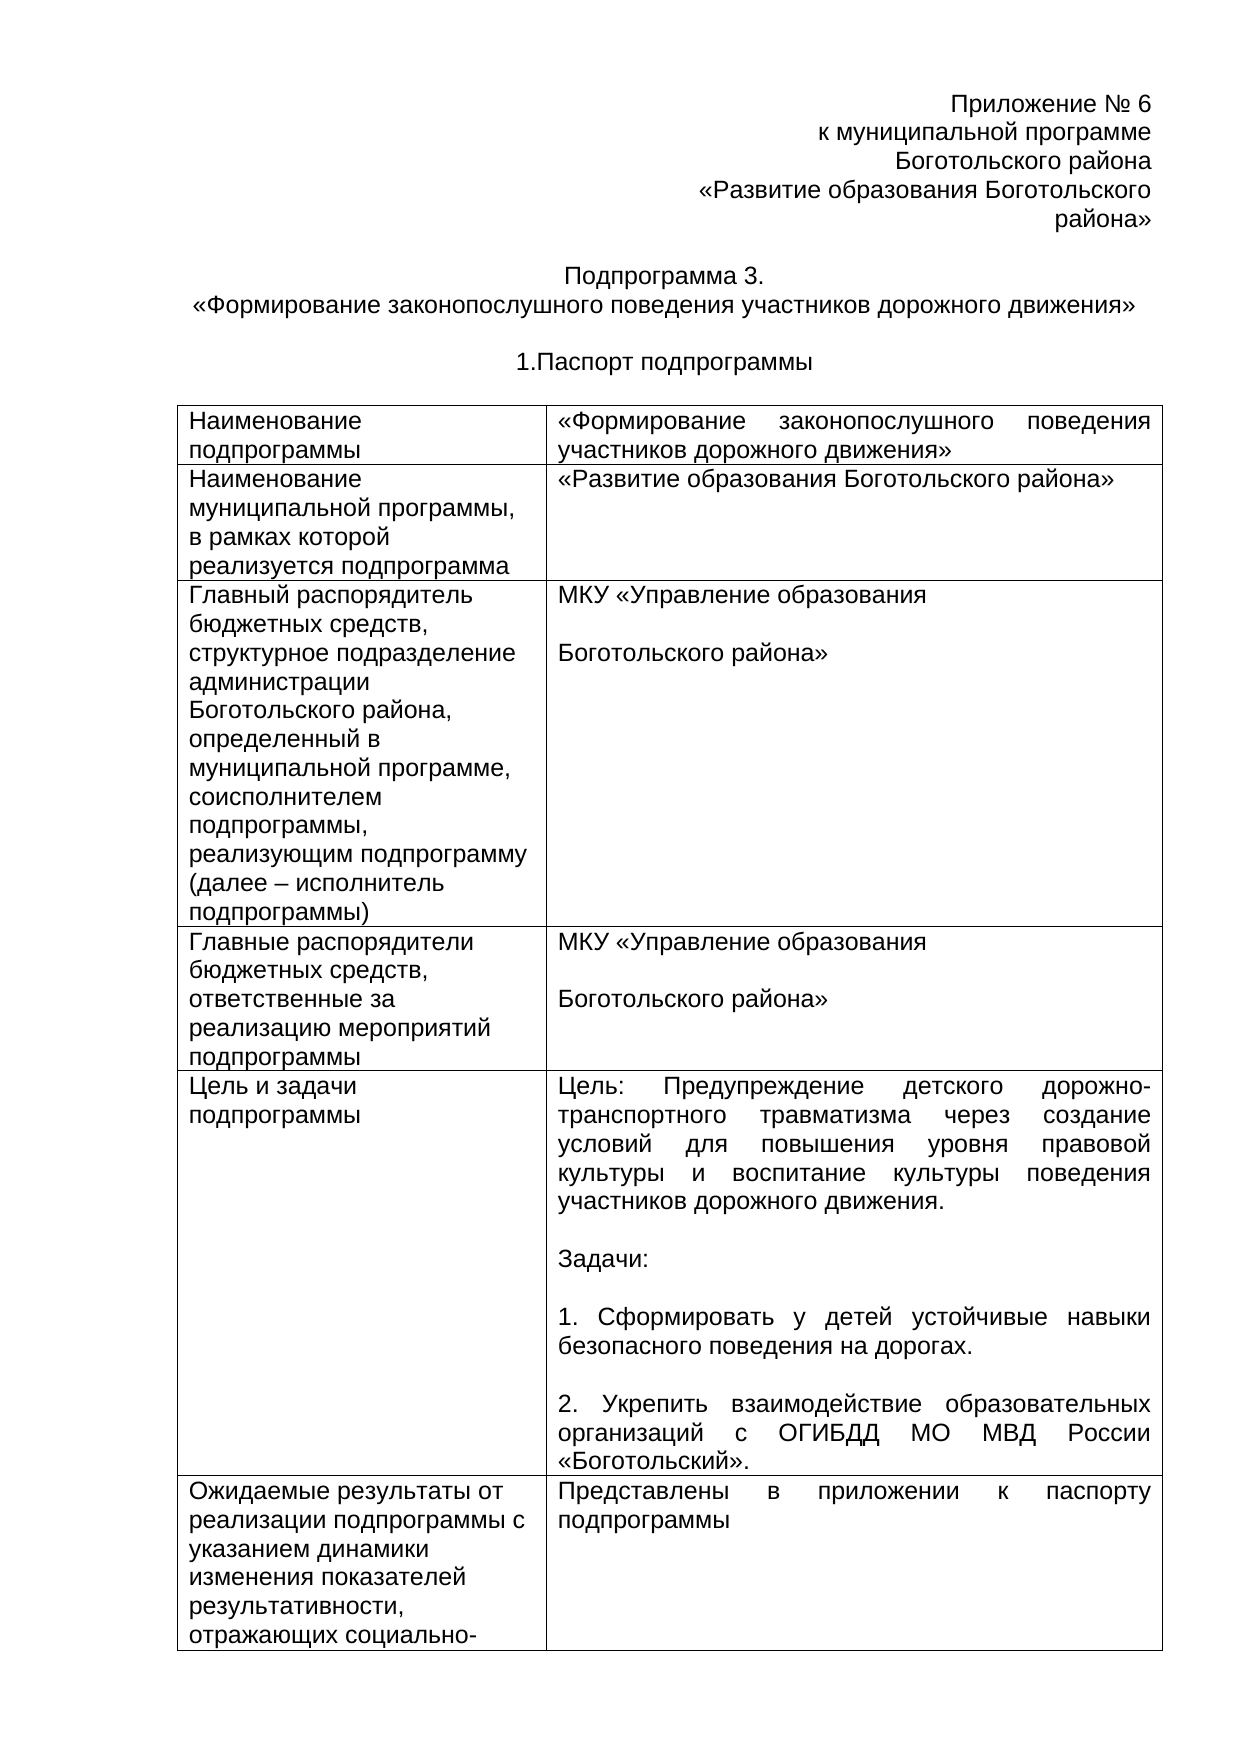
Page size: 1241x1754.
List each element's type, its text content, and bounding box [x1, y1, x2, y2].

text Подпрограмма 3. [177, 261, 1152, 290]
table_cell Цель: Предупреждение детского дорожно-транспортного травматизма через создание условий для повышения уровня правовой культуры и воспитание культуры поведения участников дорожного движения. Задачи: 1. Сформировать у детей устойчивые навыки безопасного поведения на дорогах. 2. Укрепить взаимодействие образовательных организаций с ОГИБДД МО МВД России «Боготольский». [547, 1071, 1162, 1475]
table_cell Цель и задачи подпрограммы [178, 1071, 546, 1475]
table_cell Главные распорядители бюджетных средств, ответственные за реализацию мероприятий подпрограммы [178, 927, 546, 1070]
table_header «Формирование законопослушного поведения участников дорожного движения» [547, 406, 1162, 463]
table_header Наименование подпрограммы [178, 406, 546, 463]
table_cell МКУ «Управление образования Боготольского района» [547, 927, 1162, 1070]
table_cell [178, 1476, 546, 1649]
text 1.Паспорт подпрограммы [177, 347, 1152, 376]
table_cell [547, 1476, 1162, 1649]
table_cell Наименование муниципальной программы, в рамках которой реализуется подпрограмма [178, 465, 546, 579]
text «Развитие образования Боготольского района» [650, 175, 1152, 232]
table_cell Главный распорядитель бюджетных средств, структурное подразделение администрации Боготольского района, определенный в муниципальной программе, соисполнителем подпрограммы, реализующим подпрограмму (далее – исполнитель подпрограммы) [178, 581, 546, 926]
text Приложение № 6 [650, 89, 1152, 117]
text «Формирование законопослушного поведения участников дорожного движения» [177, 290, 1152, 319]
text к муниципальной программе Боготольского района [650, 117, 1152, 175]
table_cell «Развитие образования Боготольского района» [547, 465, 1162, 579]
table_cell МКУ «Управление образования Боготольского района» [547, 581, 1162, 926]
